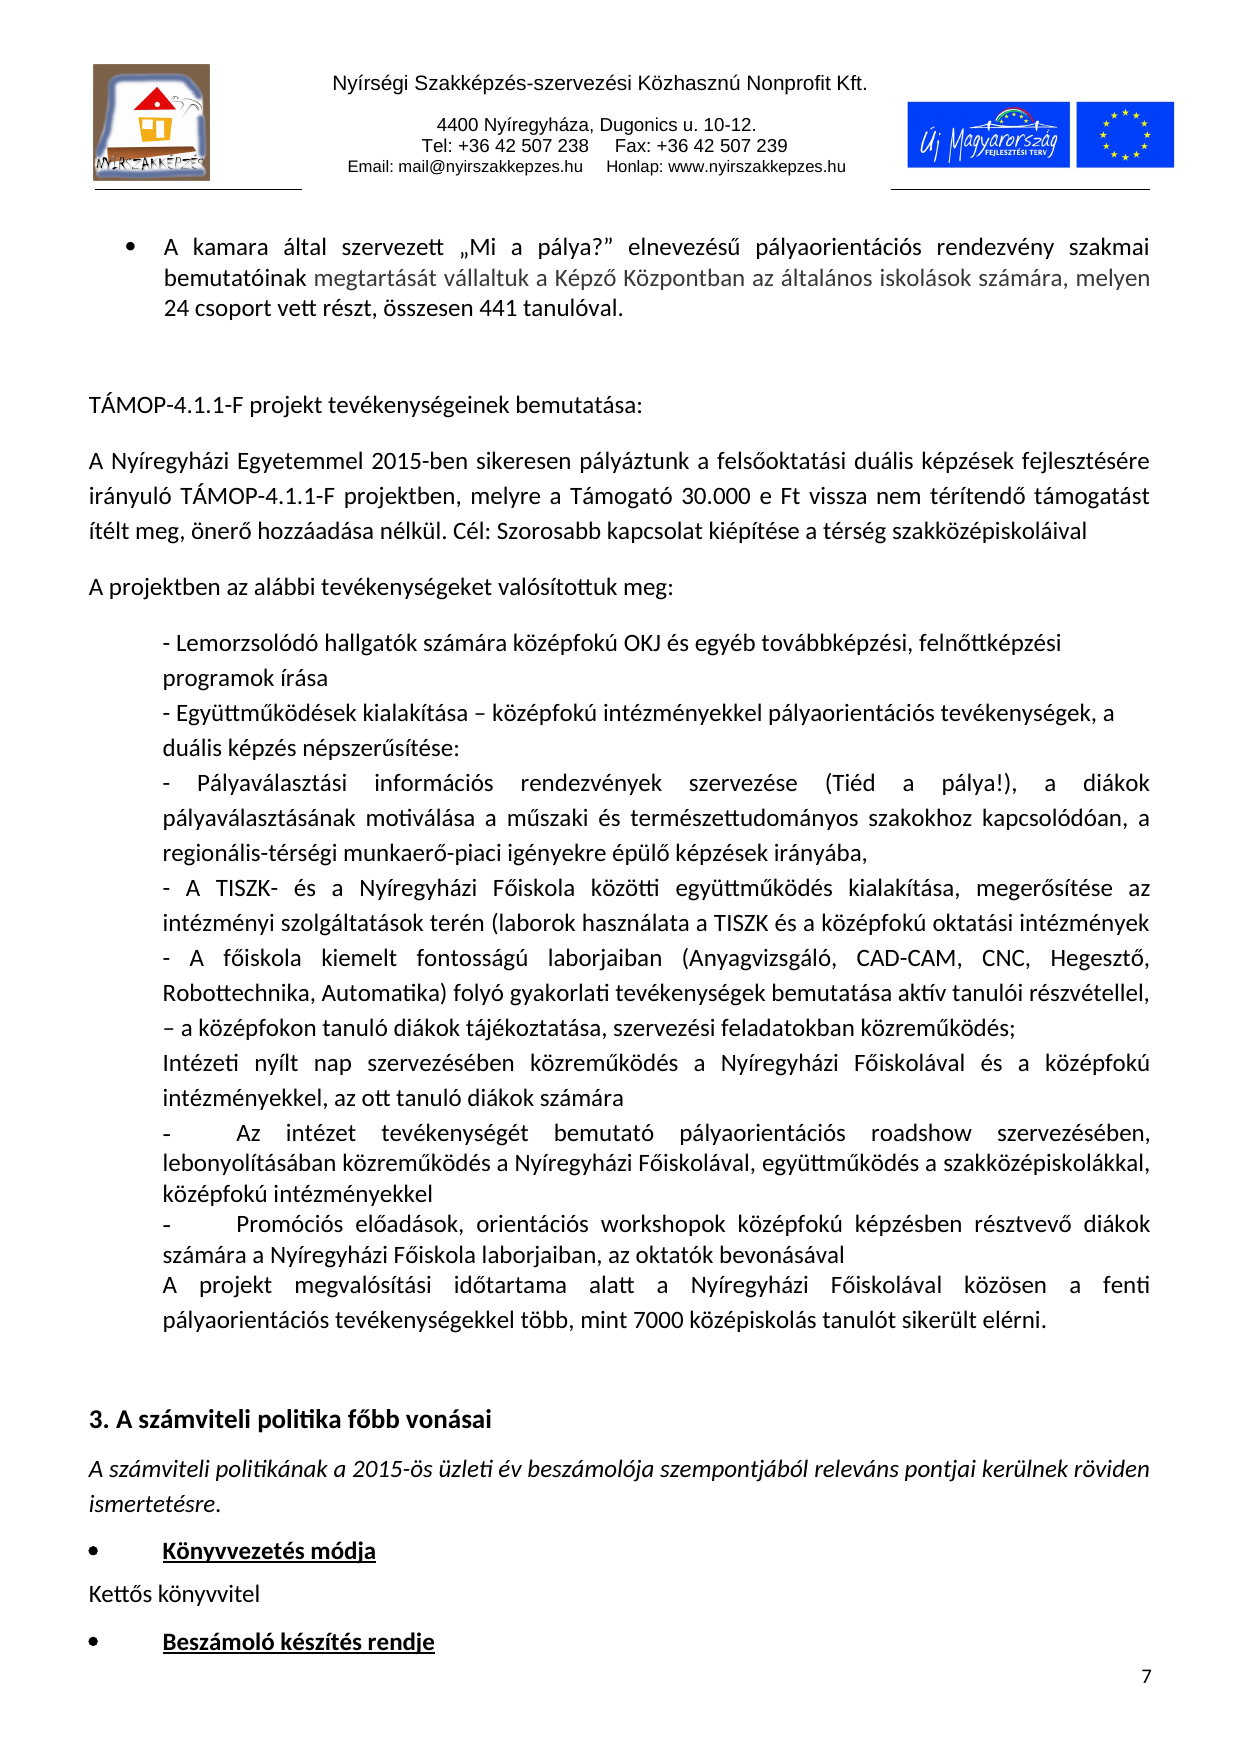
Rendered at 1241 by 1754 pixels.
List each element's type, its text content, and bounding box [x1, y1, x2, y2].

text - Lemorzsolódó hallgatók számára középfokú OKJ és egyéb továbbképzési, felnőttképzési programok írása [162, 627, 1152, 692]
text A projekt megvalósítási időtartama alatt a Nyíregyházi Főiskolával közösen a fenti pályaorientációs tevékenységekkel több, mint 7000 középiskolás tanulót sikerült elérni. [162, 1269, 1152, 1335]
picture [901, 95, 1180, 174]
text TÁMOP-4.1.1-F projekt tevékenységeinek bemutatása: [89, 389, 1152, 420]
list A kamara által szervezett „Mi a pálya?” elnevezésű pályaorientációs rendezvény szakmai bemutatóinak megtartását vállaltuk a Képző Központban az általános iskolások számára, melyen 24 csoport vett részt, összesen 441 tanulóval. [126, 232, 1152, 323]
text – a középfokon tanuló diákok tájékoztatása, szervezési feladatokban közreműködés; [162, 1012, 1152, 1042]
text Kettős könyvvitel [89, 1578, 1152, 1609]
list Beszámoló készítés rendje [89, 1626, 1152, 1656]
list Az intézet tevékenységét bemutató pályaorientációs roadshow szervezésében, lebonyolításában közreműködés a Nyíregyházi Főiskolával, együttműködés a szakközépiskolákkal, középfokú intézményekkel [162, 1117, 1152, 1208]
text - Pályaválasztási információs rendezvények szervezése (Tiéd a pálya!), a diákok pályaválasztásának motiválása a műszaki és természettudományos szakokhoz kapcsolódóan, a regionális-térségi munkaerő-piaci igényekre épülő képzések irányába, [162, 767, 1152, 867]
text - A TISZK- és a Nyíregyházi Főiskola közötti együttműködés kialakítása, megerősítése az intézményi szolgáltatások terén (laborok használata a TISZK és a középfokú oktatási intézmények - A főiskola kiemelt fontosságú laborjaiban (Anyagvizsgáló, CAD-CAM, CNC, Hegesztő, Robottechnika, Automatika) folyó gyakorlati tevékenységek bemutatása aktív tanulói részvétellel, [162, 872, 1152, 1007]
list Promóciós előadások, orientációs workshopok középfokú képzésben résztvevő diákok számára a Nyíregyházi Főiskola laborjaiban, az oktatók bevonásával [162, 1208, 1152, 1269]
text - Együttműködések kialakítása – középfokú intézményekkel pályaorientációs tevékenységek, a duális képzés népszerűsítése: [162, 697, 1152, 762]
list Könyvvezetés módja [89, 1535, 1152, 1566]
text A Nyíregyházi Egyetemmel 2015-ben sikeresen pályáztunk a felsőoktatási duális képzések fejlesztésére irányuló TÁMOP-4.1.1-F projektben, melyre a Támogató 30.000 e Ft vissza nem térítendő támogatást ítélt meg, önerő hozzáadása nélkül. Cél: Szorosabb kapcsolat kiépítése a térség szakközépiskoláival [89, 445, 1152, 546]
text A projektben az alábbi tevékenységeket valósítottuk meg: [89, 571, 1152, 602]
text Intézeti nyílt nap szervezésében közreműködés a Nyíregyházi Főiskolával és a középfokú intézményekkel, az ott tanuló diákok számára [162, 1047, 1152, 1112]
text A számviteli politikának a 2015-ös üzleti év beszámolója szempontjából releváns pontjai kerülnek röviden ismertetésre. [89, 1453, 1152, 1518]
text 3. A számviteli politika főbb vonásai [89, 1402, 1152, 1435]
picture [93, 64, 210, 181]
